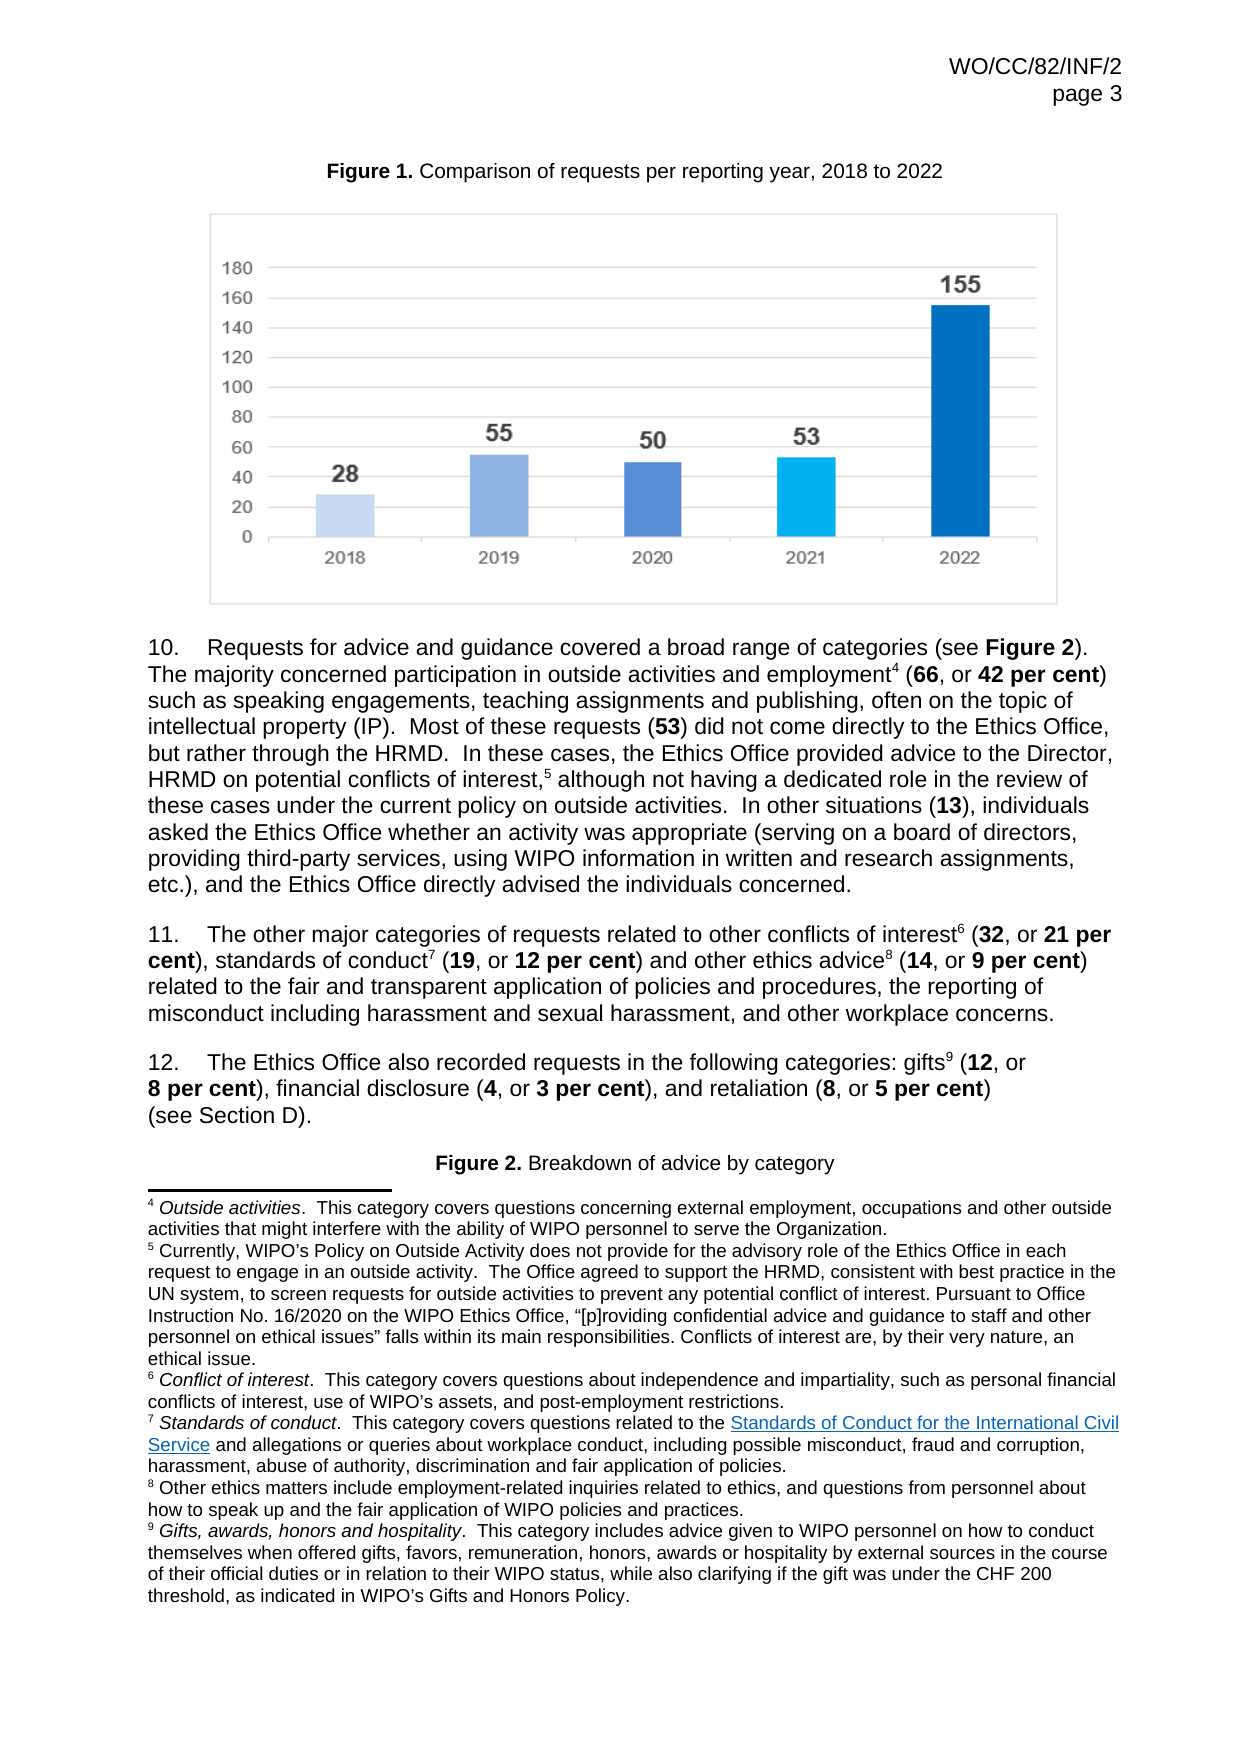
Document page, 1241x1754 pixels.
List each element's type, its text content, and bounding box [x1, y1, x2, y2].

list Requests for advice and guidance covered a broad range of categories (see Figure 2). The majority concerned participation in outside activities and employment (66, or 42 per cent) such as speaking engagements, teaching assignments and publishing, often on the topic of intellectual property (IP). Most of these requests (53) did not come directly to the Ethics Office, but rather through the HRMD. In these cases, the Ethics Office provided advice to the Director, HRMD on potential conflicts of interest, although not having a dedicated role in the review of these cases under the current policy on outside activities. In other situations (13), individuals asked the Ethics Office whether an activity was appropriate (serving on a board of directors, providing third-party services, using WIPO information in written and research assignments, etc.), and the Ethics Office directly advised the individuals concerned. [148, 634, 1122, 898]
picture [203, 205, 1067, 612]
list The other major categories of requests related to other conflicts of interest (32, or 21 per cent), standards of conduct (19, or 12 per cent) and other ethics advice (14, or 9 per cent) related to the fair and transparent application of policies and procedures, the reporting of misconduct including harassment and sexual harassment, and other workplace concerns. [148, 921, 1122, 1026]
text Figure 2. Breakdown of advice by category [148, 1151, 1122, 1175]
list The Ethics Office also recorded requests in the following categories: gifts (12, or 8 per cent), financial disclosure (4, or 3 per cent), and retaliation (8, or 5 per cent) (see Section D). [148, 1049, 1122, 1128]
text Figure 1. Comparison of requests per reporting year, 2018 to 2022 [148, 158, 1122, 182]
